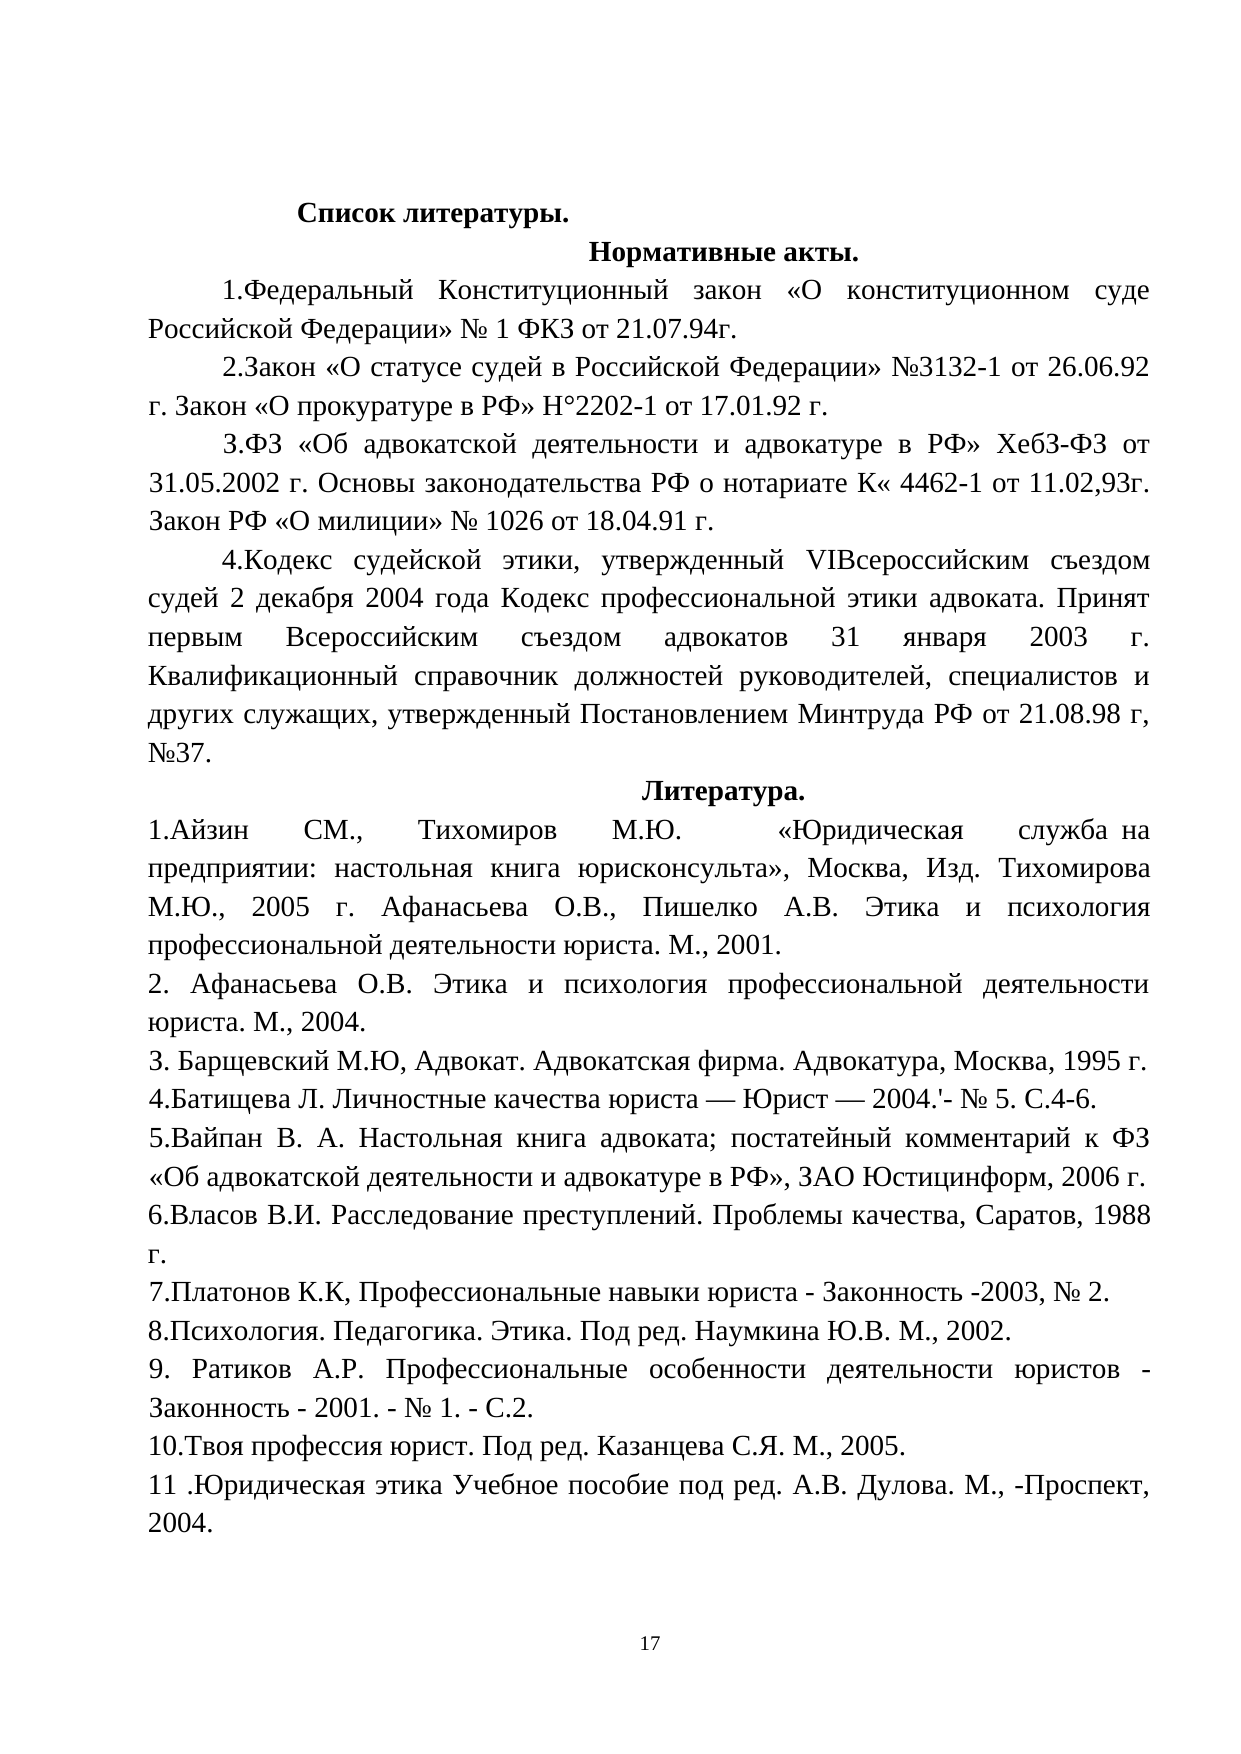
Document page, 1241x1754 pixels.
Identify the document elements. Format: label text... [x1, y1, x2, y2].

text 1.Айзин СМ., Тихомиров М.Ю. «Юридическая служба на предприятии: настольная книга юрисконсульта», Москва, Изд. Тихомирова М.Ю., 2005 г. Афанасьева О.В., Пишелко А.В. Этика и психология профессиональной деятельности юриста. М., 2001. [148, 812, 1152, 961]
text Литература. [222, 773, 1152, 807]
text Список литературы. [223, 195, 1152, 229]
text 4.Кодекс судейской этики, утвержденный VIВсероссийским съездом судей 2 декабря 2004 года Кодекс профессиональной этики адвоката. Принят первым Всероссийским съездом адвокатов 31 января 2003 г. Квалификационный справочник должностей руководителей, специалистов и других служащих, утвержденный Постановлением Минтруда РФ от 21.08.98 г, №37. [148, 542, 1151, 768]
text 2.Закон «О статусе судей в Российской Федерации» №3132-1 от 26.06.92 г. Закон «О прокуратуре в РФ» Н°2202-1 от 17.01.92 г. [148, 349, 1151, 421]
text 10.Твоя профессия юрист. Под ред. Казанцева С.Я. М., 2005. [148, 1428, 1152, 1462]
text 5.Вайпан В. А. Настольная книга адвоката; постатейный комментарий к ФЗ «Об адвокатской деятельности и адвокатуре в РФ», ЗАО Юстицинформ, 2006 г. [149, 1120, 1151, 1192]
text 9. Ратиков А.Р. Профессиональные особенности деятельности юристов - Законность - 2001. - № 1. - С.2. [149, 1351, 1152, 1423]
text 11 .Юридическая этика Учебное пособие под ред. А.В. Дулова. М., -Проспект, 2004. [148, 1467, 1152, 1539]
text 7.Платонов К.К, Профессиональные навыки юриста - Законность -2003, № 2. [149, 1274, 1152, 1308]
text З. Барщевский М.Ю, Адвокат. Адвокатская фирма. Адвокатура, Москва, 1995 г. [148, 1043, 1149, 1077]
text Нормативные акты. [222, 234, 1152, 267]
text 4.Батищева Л. Личностные качества юриста — Юрист — 2004.'- № 5. С.4-6. [149, 1082, 1149, 1115]
text 1.Федеральный Конституционный закон «О конституционном суде Российской Федерации» № 1 ФКЗ от 21.07.94г. [148, 272, 1151, 344]
text 6.Власов В.И. Расследование преступлений. Проблемы качества, Саратов, 1988 г. [148, 1197, 1152, 1269]
text 8.Психология. Педагогика. Этика. Под ред. Наумкина Ю.В. М., 2002. [148, 1313, 1152, 1346]
text 2. Афанасьева О.В. Этика и психология профессиональной деятельности юриста. М., 2004. [148, 966, 1150, 1038]
text З.ФЗ «Об адвокатской деятельности и адвокатуре в РФ» ХебЗ-ФЗ от 31.05.2002 г. Основы законодательства РФ о нотариате К« 4462-1 от 11.02,93г. Закон РФ «О милиции» № 1026 от 18.04.91 г. [149, 426, 1151, 537]
